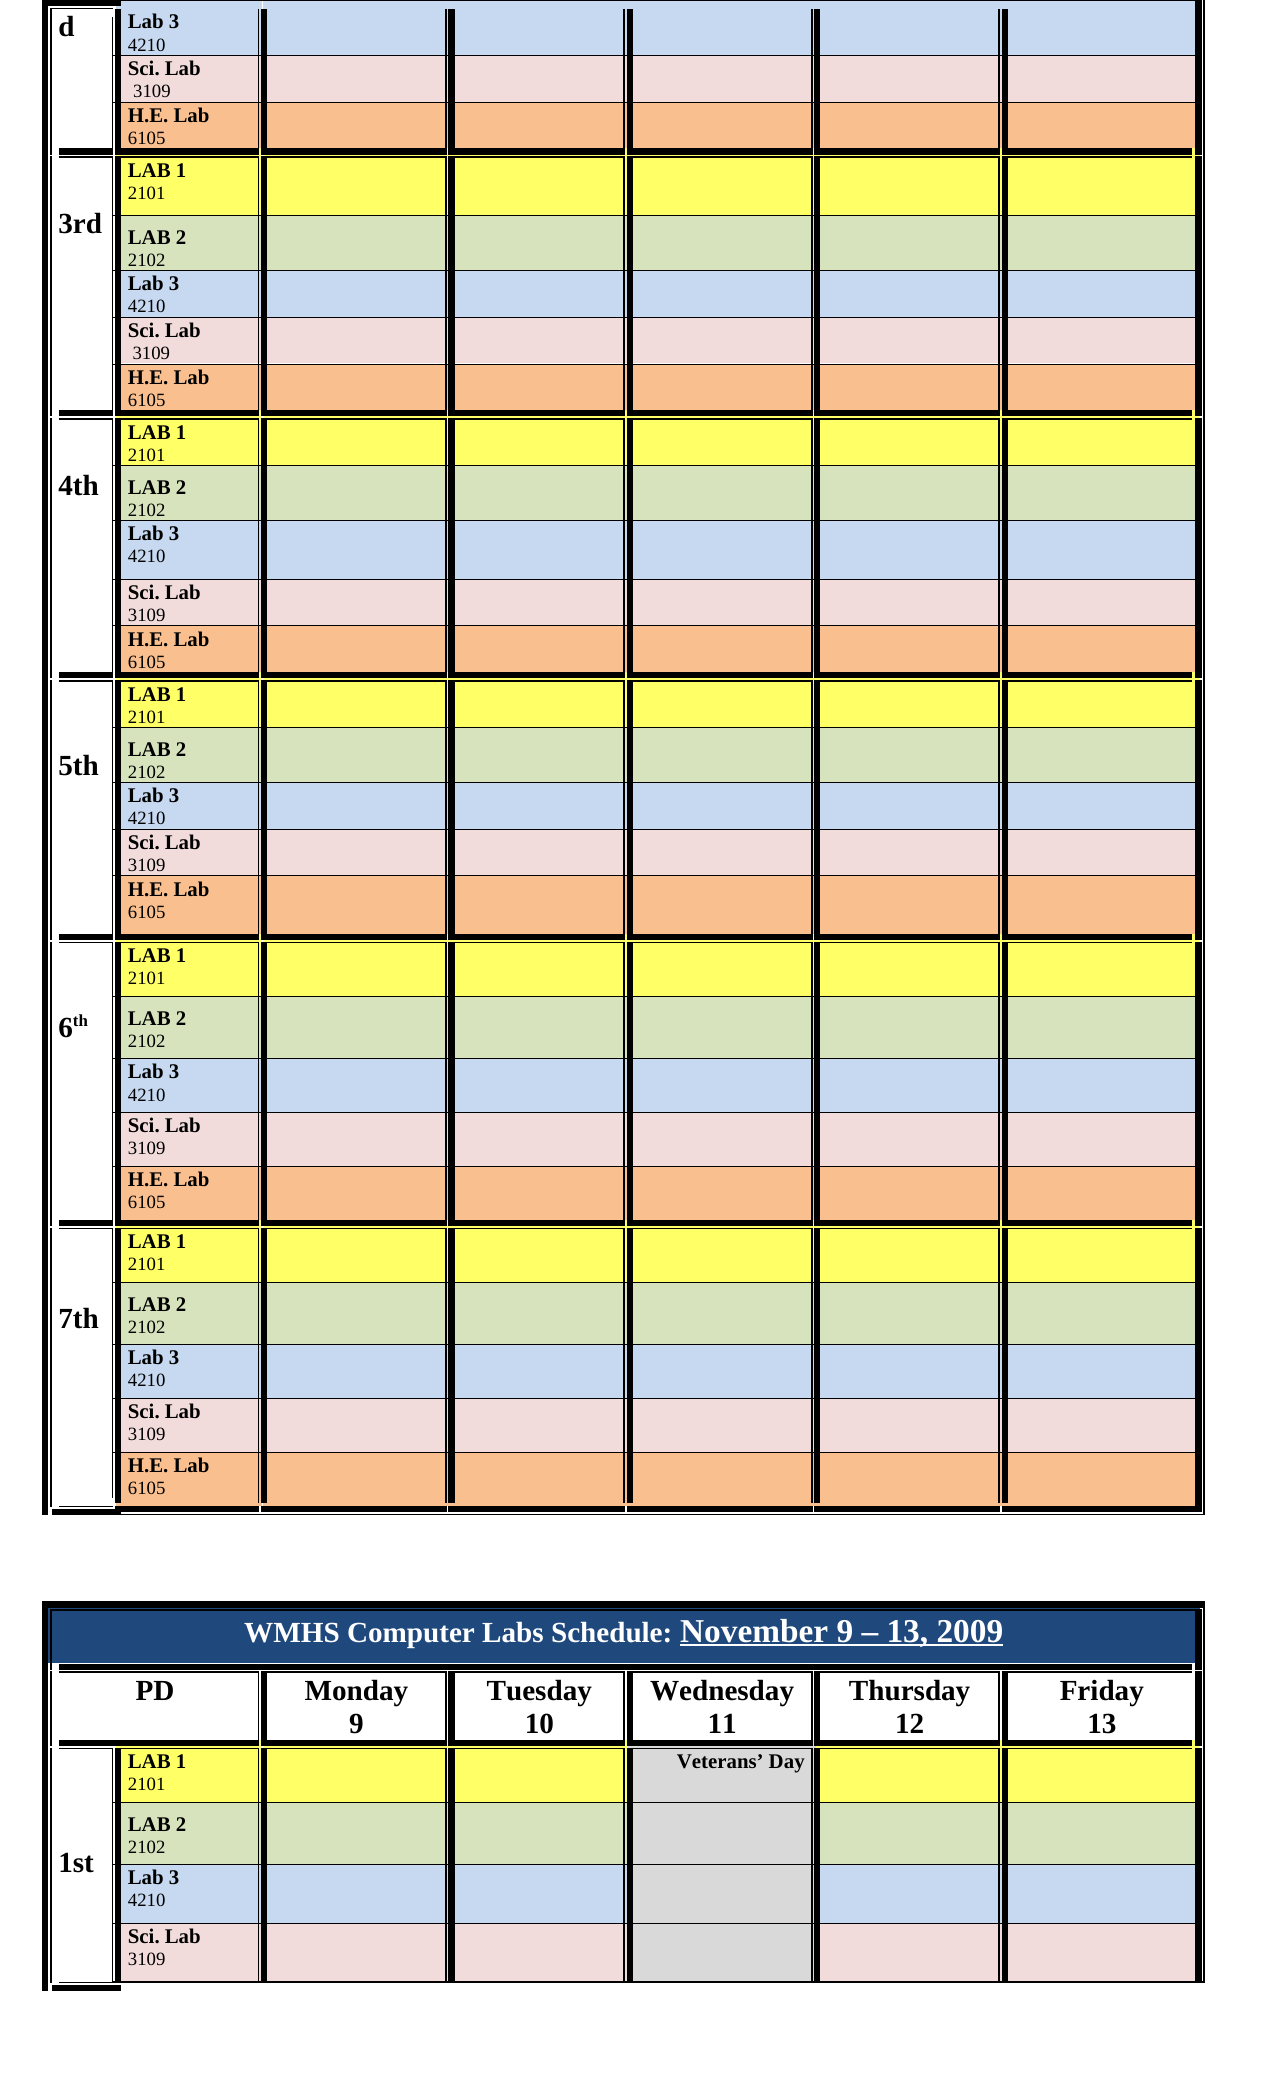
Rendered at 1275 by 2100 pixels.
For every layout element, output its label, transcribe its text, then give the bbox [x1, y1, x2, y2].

table_cell [267, 158, 445, 215]
table_cell Tuesday 10 [455, 1673, 623, 1740]
table_cell [633, 318, 811, 363]
table_cell [820, 783, 998, 829]
table_cell [1008, 876, 1195, 934]
table_cell [820, 158, 998, 215]
table_cell [455, 56, 623, 102]
table_cell [820, 1345, 998, 1398]
table_cell [820, 216, 998, 270]
table_cell [450, 1, 628, 55]
table_cell [633, 1865, 811, 1923]
table_cell [820, 626, 998, 672]
table_cell H.E. Lab 6105 [121, 365, 258, 410]
table_cell [1003, 1453, 1195, 1506]
table_cell LAB 1 2101 [121, 1229, 258, 1282]
table_cell LAB 2 2102 [121, 466, 258, 520]
table_cell [820, 1803, 998, 1864]
table_cell [1003, 148, 1200, 215]
table_cell [820, 1865, 998, 1923]
table_cell [455, 943, 623, 996]
table_cell [1008, 580, 1195, 625]
table_cell 5th [48, 672, 116, 934]
table_cell [820, 1749, 998, 1802]
table_cell [820, 1113, 998, 1166]
table_cell [267, 997, 445, 1058]
table_cell 1st [48, 1740, 116, 1981]
table_cell [267, 1345, 445, 1398]
table_cell 3rd [48, 148, 116, 410]
table_cell Sci. Lab 3109 [121, 318, 258, 363]
table_cell Wednesday 11 [633, 1673, 811, 1740]
table_cell [1008, 365, 1195, 410]
table_cell [267, 1167, 445, 1220]
table_cell [816, 1453, 1003, 1506]
table_cell H.E. Lab 6105 [121, 1167, 258, 1220]
table_cell [628, 1453, 816, 1506]
table_cell [267, 1924, 445, 1981]
table_cell [455, 521, 623, 579]
table_cell Veterans’ Day [633, 1749, 811, 1802]
table_cell [267, 783, 445, 829]
table_cell [1008, 1167, 1195, 1220]
table_cell [1008, 830, 1195, 875]
table_cell LAB 1 2101 [121, 158, 258, 215]
table_cell [633, 830, 811, 875]
table_cell Thursday 12 [820, 1673, 998, 1740]
table_cell [633, 365, 811, 410]
table_cell Lab 3 4210 [121, 783, 258, 829]
table_cell [633, 1113, 811, 1166]
table_cell [1008, 1113, 1195, 1166]
table_cell [455, 158, 623, 215]
table_cell [633, 56, 811, 102]
table_cell [1008, 1865, 1195, 1923]
table_cell LAB 1 2101 [121, 943, 258, 996]
table_cell [267, 521, 445, 579]
table_cell [820, 1167, 998, 1220]
table_cell [1008, 103, 1195, 148]
table_cell Friday 13 [1003, 1664, 1200, 1740]
table_cell [267, 271, 445, 317]
table_cell [267, 318, 445, 363]
table_cell [455, 1399, 623, 1452]
table_cell [1003, 410, 1200, 465]
table_cell [450, 1453, 628, 1506]
table_cell Sci. Lab 3109 [121, 830, 258, 875]
table_cell [820, 103, 998, 148]
table_cell [455, 271, 623, 317]
table_cell [820, 365, 998, 410]
table_cell [820, 943, 998, 996]
table_cell [1008, 318, 1195, 363]
table_cell 4th [48, 410, 116, 672]
table_cell LAB 2 2102 [121, 728, 258, 782]
table_cell [633, 103, 811, 148]
table_cell 7th [48, 1220, 116, 1506]
table_cell [1003, 934, 1200, 996]
table_cell [1003, 1, 1195, 55]
table_cell [1008, 728, 1195, 782]
table_cell [455, 783, 623, 829]
table_cell [267, 1399, 445, 1452]
table_cell [267, 1803, 445, 1864]
table_cell [455, 580, 623, 625]
table_header WMHS Computer Labs Schedule: November 9 – 13, 2009 [52, 1611, 1195, 1663]
table_cell [1008, 1924, 1195, 1981]
table_cell [820, 1399, 998, 1452]
table_cell [820, 56, 998, 102]
table_cell [633, 521, 811, 579]
table_cell [267, 1865, 445, 1923]
table_cell [820, 580, 998, 625]
table_cell H.E. Lab 6105 [121, 876, 258, 934]
table_cell [633, 626, 811, 672]
table_cell Sci. Lab 3109 [121, 1924, 258, 1981]
table_cell [267, 876, 445, 934]
table_cell [820, 682, 998, 727]
table_cell [267, 1229, 445, 1282]
table_cell [267, 1059, 445, 1112]
table_cell [1008, 56, 1195, 102]
table_cell [633, 728, 811, 782]
table_cell [1008, 783, 1195, 829]
table_cell [1008, 271, 1195, 317]
table_cell [1008, 1283, 1195, 1344]
table_cell [820, 876, 998, 934]
table_cell LAB 2 2102 [121, 1283, 258, 1344]
table_cell [263, 1453, 450, 1506]
table_cell [633, 1803, 811, 1864]
table_cell [455, 728, 623, 782]
table_cell [455, 1167, 623, 1220]
table_cell [1008, 997, 1195, 1058]
table_cell [633, 1399, 811, 1452]
table_cell [267, 103, 445, 148]
table_cell [633, 1345, 811, 1398]
table_cell [455, 1803, 623, 1864]
table_cell [633, 783, 811, 829]
table_cell [820, 997, 998, 1058]
table_cell [455, 1113, 623, 1166]
table_cell [633, 997, 811, 1058]
table_cell [267, 1283, 445, 1344]
table_cell [820, 271, 998, 317]
table_cell [1003, 1740, 1200, 1802]
table_cell Lab 3 4210 [121, 1345, 258, 1398]
table_cell [628, 1, 816, 55]
table_cell [820, 420, 998, 465]
table_cell [820, 830, 998, 875]
table_cell [455, 1924, 623, 1981]
table_cell [633, 1924, 811, 1981]
table_cell [820, 1924, 998, 1981]
table_cell [820, 1283, 998, 1344]
table_cell H.E. Lab 6105 [116, 1453, 262, 1506]
table_cell [455, 420, 623, 465]
table_cell [455, 626, 623, 672]
table_cell [267, 216, 445, 270]
table_cell [820, 1229, 998, 1282]
table_cell LAB 2 2102 [121, 1803, 258, 1864]
table_cell [267, 1113, 445, 1166]
table_cell [633, 420, 811, 465]
table_cell Lab 3 4210 [121, 271, 258, 317]
table_cell [633, 1283, 811, 1344]
table_cell [267, 728, 445, 782]
table_cell [820, 728, 998, 782]
table_cell [267, 1749, 445, 1802]
table_cell [455, 466, 623, 520]
table_cell [816, 1, 1003, 55]
table_cell [633, 1059, 811, 1112]
table_cell [455, 1059, 623, 1112]
table_cell [267, 943, 445, 996]
table_cell LAB 1 2101 [121, 1749, 258, 1802]
table_cell [633, 271, 811, 317]
table_cell [263, 1, 450, 55]
table_cell LAB 1 2101 [121, 682, 258, 727]
table_cell [455, 103, 623, 148]
table_cell [455, 1283, 623, 1344]
table_cell [633, 876, 811, 934]
table_cell [267, 365, 445, 410]
table_cell Lab 3 4210 [121, 1865, 258, 1923]
table_cell LAB 2 2102 [121, 216, 258, 270]
table_cell LAB 1 2101 [121, 420, 258, 465]
table_cell [455, 1345, 623, 1398]
table_cell [455, 1229, 623, 1282]
table_cell [455, 682, 623, 727]
table_cell [1008, 1059, 1195, 1112]
table_cell [633, 1229, 811, 1282]
table_cell [1008, 466, 1195, 520]
table_cell H.E. Lab 6105 [121, 103, 258, 148]
table_cell [455, 1865, 623, 1923]
table_cell [1008, 521, 1195, 579]
table_cell [633, 1167, 811, 1220]
table_cell LAB 2 2102 [121, 997, 258, 1058]
table_cell [820, 1059, 998, 1112]
table_cell [633, 580, 811, 625]
table_cell [455, 216, 623, 270]
table_cell 6th [48, 934, 116, 1220]
table_cell [1008, 216, 1195, 270]
table_cell [633, 682, 811, 727]
table_cell [267, 626, 445, 672]
table_cell [1003, 672, 1200, 727]
table_cell [455, 830, 623, 875]
table_cell [1008, 1345, 1195, 1398]
table_cell Sci. Lab 3109 [121, 580, 258, 625]
table_cell [633, 158, 811, 215]
table_cell H.E. Lab 6105 [121, 626, 258, 672]
table_cell [267, 56, 445, 102]
table_cell [820, 318, 998, 363]
table_cell [267, 830, 445, 875]
table_cell Lab 3 4210 [116, 1, 262, 55]
table_cell [267, 682, 445, 727]
table_cell [633, 466, 811, 520]
table_cell [267, 466, 445, 520]
table_cell [267, 580, 445, 625]
table_cell PD [48, 1664, 262, 1740]
table_cell Lab 3 4210 [121, 1059, 258, 1112]
table_cell [455, 365, 623, 410]
table_cell Monday 9 [267, 1673, 445, 1740]
table_cell [820, 521, 998, 579]
table_cell [1008, 1803, 1195, 1864]
table_cell [633, 216, 811, 270]
table_cell [267, 420, 445, 465]
table_cell Lab 3 4210 [121, 521, 258, 579]
table_cell [455, 997, 623, 1058]
table_cell [1008, 1399, 1195, 1452]
table_cell Sci. Lab 3109 [121, 56, 258, 102]
table_cell Sci. Lab 3109 [121, 1113, 258, 1166]
table_cell [455, 1749, 623, 1802]
table_cell [820, 466, 998, 520]
table_cell [1008, 626, 1195, 672]
table_cell Sci. Lab 3109 [121, 1399, 258, 1452]
table_cell [633, 943, 811, 996]
table_cell [455, 318, 623, 363]
table_cell [455, 876, 623, 934]
table_cell [1003, 1220, 1200, 1282]
